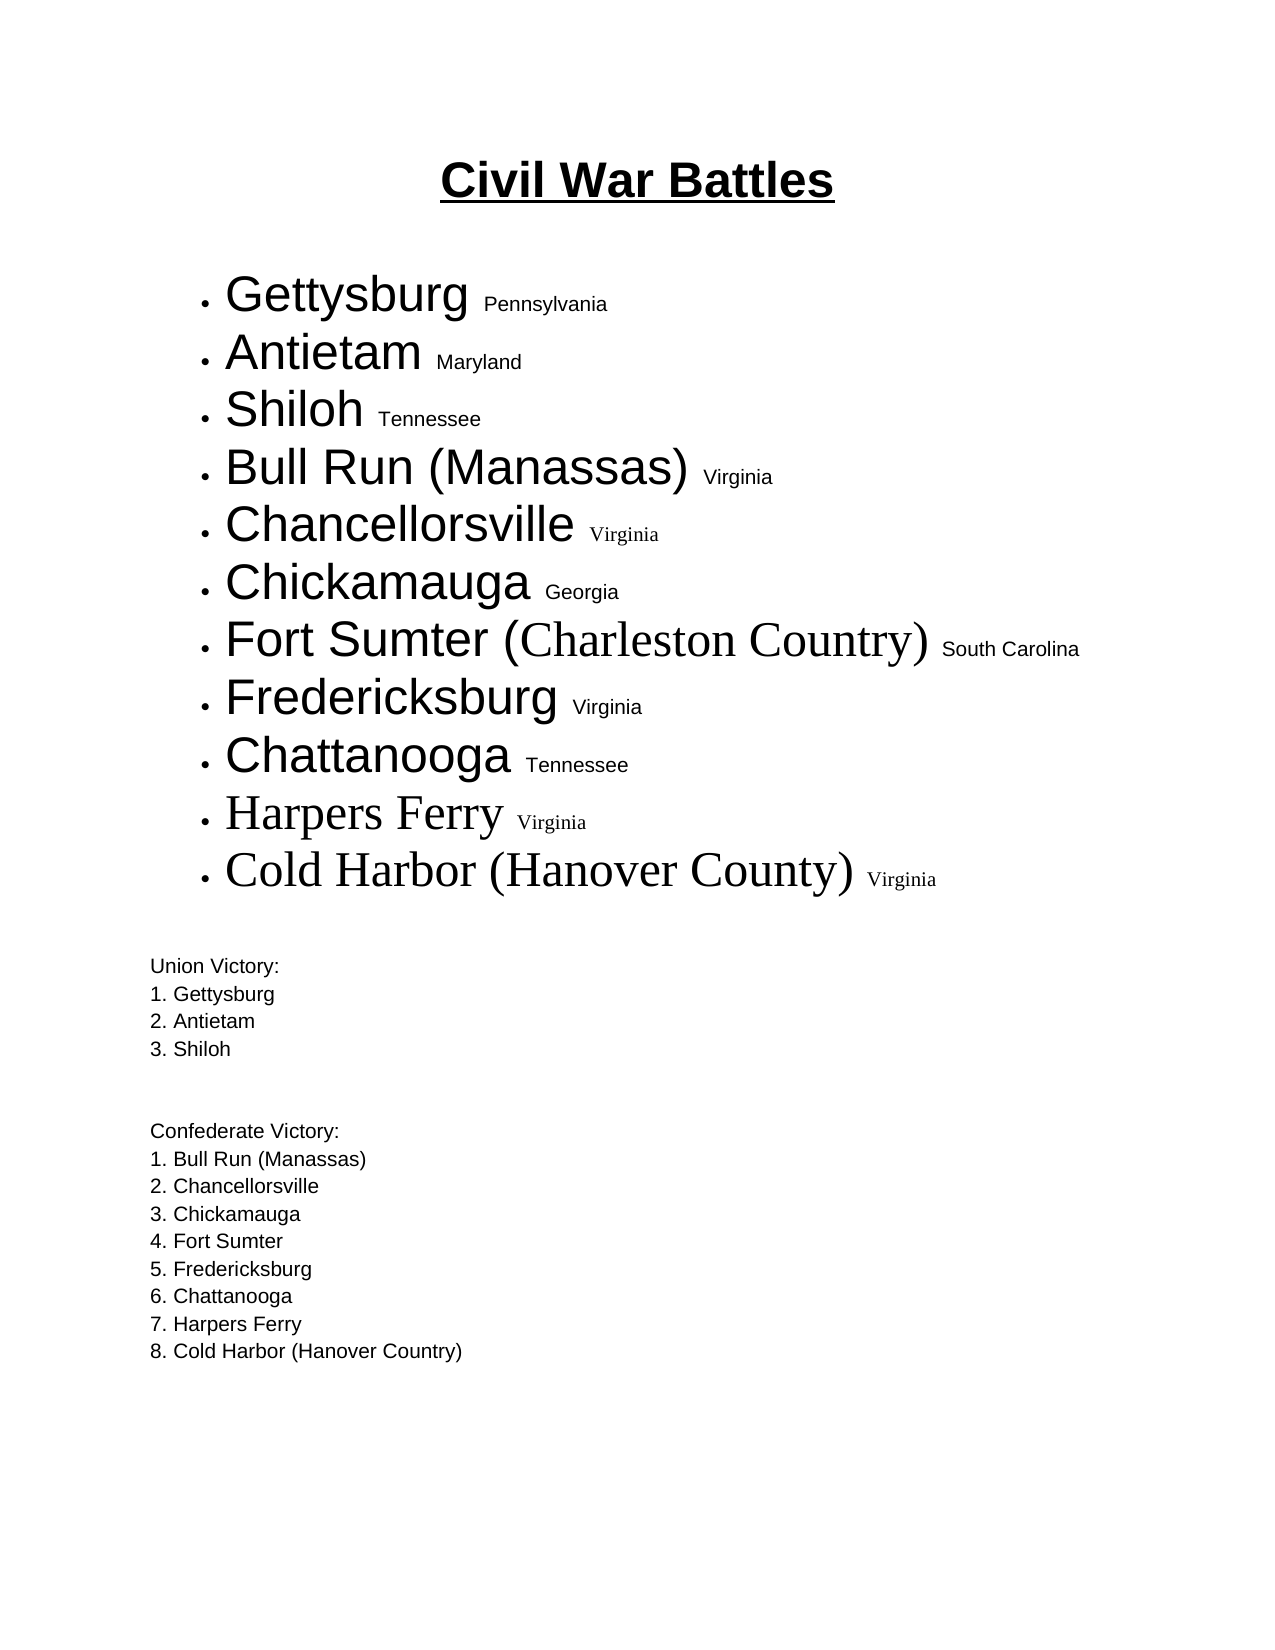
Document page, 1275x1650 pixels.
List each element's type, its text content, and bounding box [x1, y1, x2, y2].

list Chancellorsville Virginia [202, 495, 1111, 552]
list Shiloh Tennessee [202, 380, 1111, 437]
list Fort Sumter (Charleston Country) South Carolina [202, 610, 1111, 667]
list Harpers Ferry Virginia [202, 782, 1111, 840]
list Antietam Maryland [202, 322, 1111, 380]
list Gettysburg Pennsylvania [202, 265, 1111, 322]
text Civil War Battles [164, 150, 1111, 236]
list Chattanooga Tennessee [202, 725, 1111, 782]
list Chickamauga Georgia [202, 552, 1111, 610]
list Bull Run (Manassas) Virginia [202, 437, 1111, 495]
list Fredericksburg Virginia [202, 667, 1111, 725]
list Cold Harbor (Hanover County) Virginia [202, 840, 1111, 897]
text Union Victory: 1. Gettysburg 2. Antietam 3. Shiloh Confederate Victory: 1. Bull Run (Manassas) 2. Chancellorsville 3. Chickamauga 4. Fort Sumter 5. Fredericksburg 6. Chattanooga 7. Harpers Ferry 8. Cold Harbor (Hanover Country) [150, 927, 1125, 1363]
